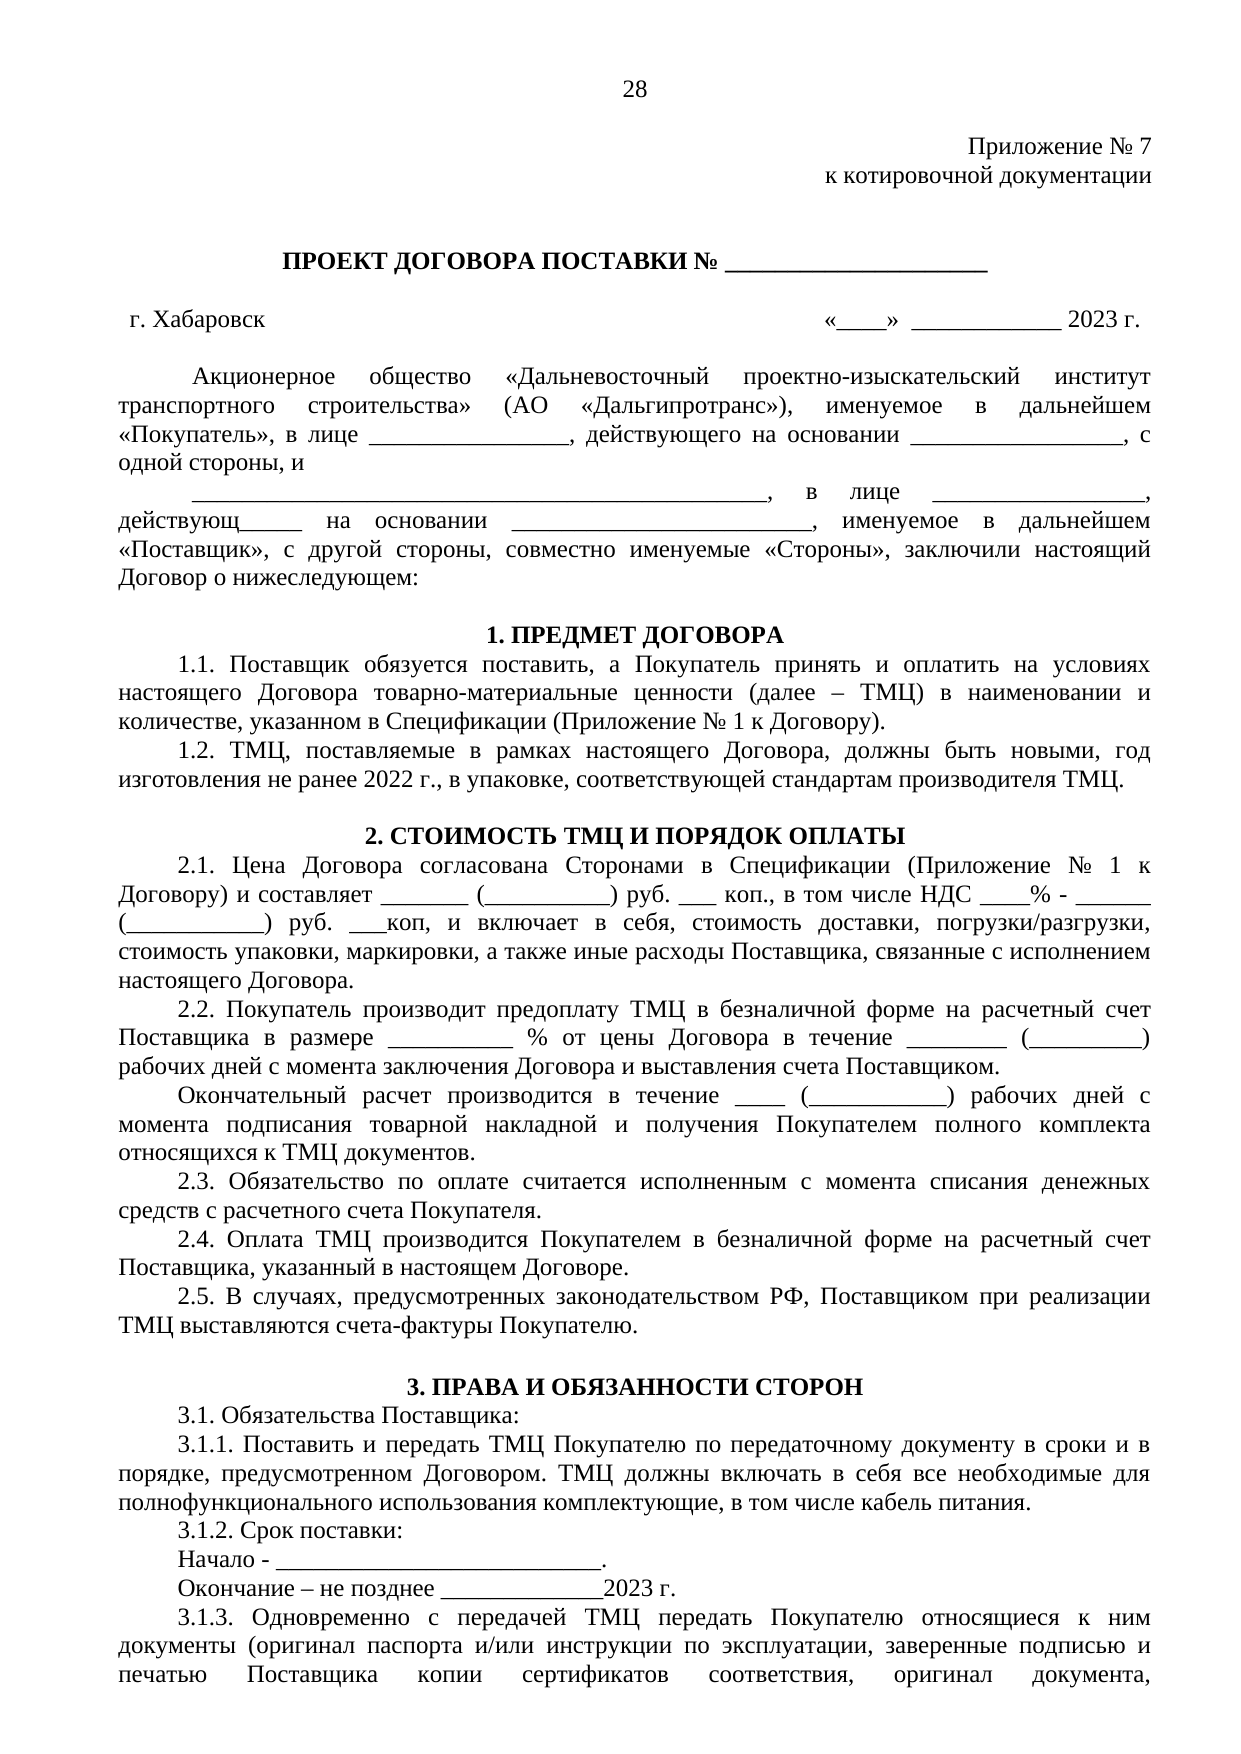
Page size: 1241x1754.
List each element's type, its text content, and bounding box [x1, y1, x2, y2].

text 1.1. Поставщик обязуется поставить, а Покупатель принять и оплатить на условиях настоящего Договора товарно-материальные ценности (далее – ТМЦ) в наименовании и количестве, указанном в Спецификации (Приложение № 1 к Договору). [118, 649, 1152, 735]
text ______________________________________________, в лице _________________, действующ_____ на основании ________________________, именуемое в дальнейшем «Поставщик», с другой стороны, совместно именуемые «Стороны», заключили настоящий Договор о нижеследующем: [118, 476, 1152, 591]
text 3.1.2. Срок поставки: [118, 1516, 1152, 1544]
text 2.2. Покупатель производит предоплату ТМЦ в безналичной форме на расчетный счет Поставщика в размере __________ % от цены Договора в течение ________ (_________) рабочих дней с момента заключения Договора и выставления счета Поставщиком. [118, 994, 1152, 1080]
text к котировочной документации [118, 160, 1152, 189]
table_header «____» ____________ 2023 г. [634, 304, 1152, 332]
text Начало - __________________________. [118, 1544, 1152, 1573]
text Приложение № 7 [118, 131, 1152, 160]
text 3.1.1. Поставить и передать ТМЦ Покупателю по передаточному документу в сроки и в порядке, предусмотренном Договором. ТМЦ должны включать в себя все необходимые для полнофункционального использования комплектующие, в том числе кабель питания. [118, 1429, 1152, 1516]
text ПРОЕКТ ДОГОВОРА ПОСТАВКИ № _____________________ [118, 246, 1152, 275]
text 2.1. Цена Договора согласована Сторонами в Спецификации (Приложение № 1 к Договору) и составляет _______ (__________) руб. ___ коп., в том числе НДС ____% - ______ (___________) руб. ___коп, и включает в себя, стоимость доставки, погрузки/разгрузки, стоимость упаковки, маркировки, а также иные расходы Поставщика, связанные с исполнением настоящего Договора. [118, 850, 1152, 994]
text 1. ПРЕДМЕТ ДОГОВОРА [118, 620, 1152, 649]
text 2. СТОИМОСТЬ ТМЦ И ПОРЯДОК ОПЛАТЫ [118, 821, 1152, 850]
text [118, 1602, 1152, 1688]
text Окончание – не позднее _____________2023 г. [118, 1573, 1152, 1602]
text 3. ПРАВА И ОБЯЗАННОСТИ СТОРОН [118, 1372, 1152, 1401]
text Акционерное общество «Дальневосточный проектно-изыскательский институт транспортного строительства» (АО «Дальгипротранс»), именуемое в дальнейшем «Покупатель», в лице ________________, действующего на основании _________________, с одной стороны, и [118, 361, 1152, 476]
table_header г. Хабаровск [118, 304, 634, 332]
text 1.2. ТМЦ, поставляемые в рамках настоящего Договора, должны быть новыми, год изготовления не ранее 2022 г., в упаковке, соответствующей стандартам производителя ТМЦ. [118, 735, 1152, 792]
text 2.4. Оплата ТМЦ производится Покупателем в безналичной форме на расчетный счет Поставщика, указанный в настоящем Договоре. [118, 1224, 1152, 1281]
text 2.5. В случаях, предусмотренных законодательством РФ, Поставщиком при реализации ТМЦ выставляются счета-фактуры Покупателю. [118, 1281, 1152, 1339]
text Окончательный расчет производится в течение ____ (___________) рабочих дней с момента подписания товарной накладной и получения Покупателем полного комплекта относящихся к ТМЦ документов. [118, 1080, 1152, 1166]
text 3.1. Обязательства Поставщика: [118, 1401, 1152, 1429]
text 2.3. Обязательство по оплате считается исполненным с момента списания денежных средств с расчетного счета Покупателя. [118, 1166, 1152, 1224]
